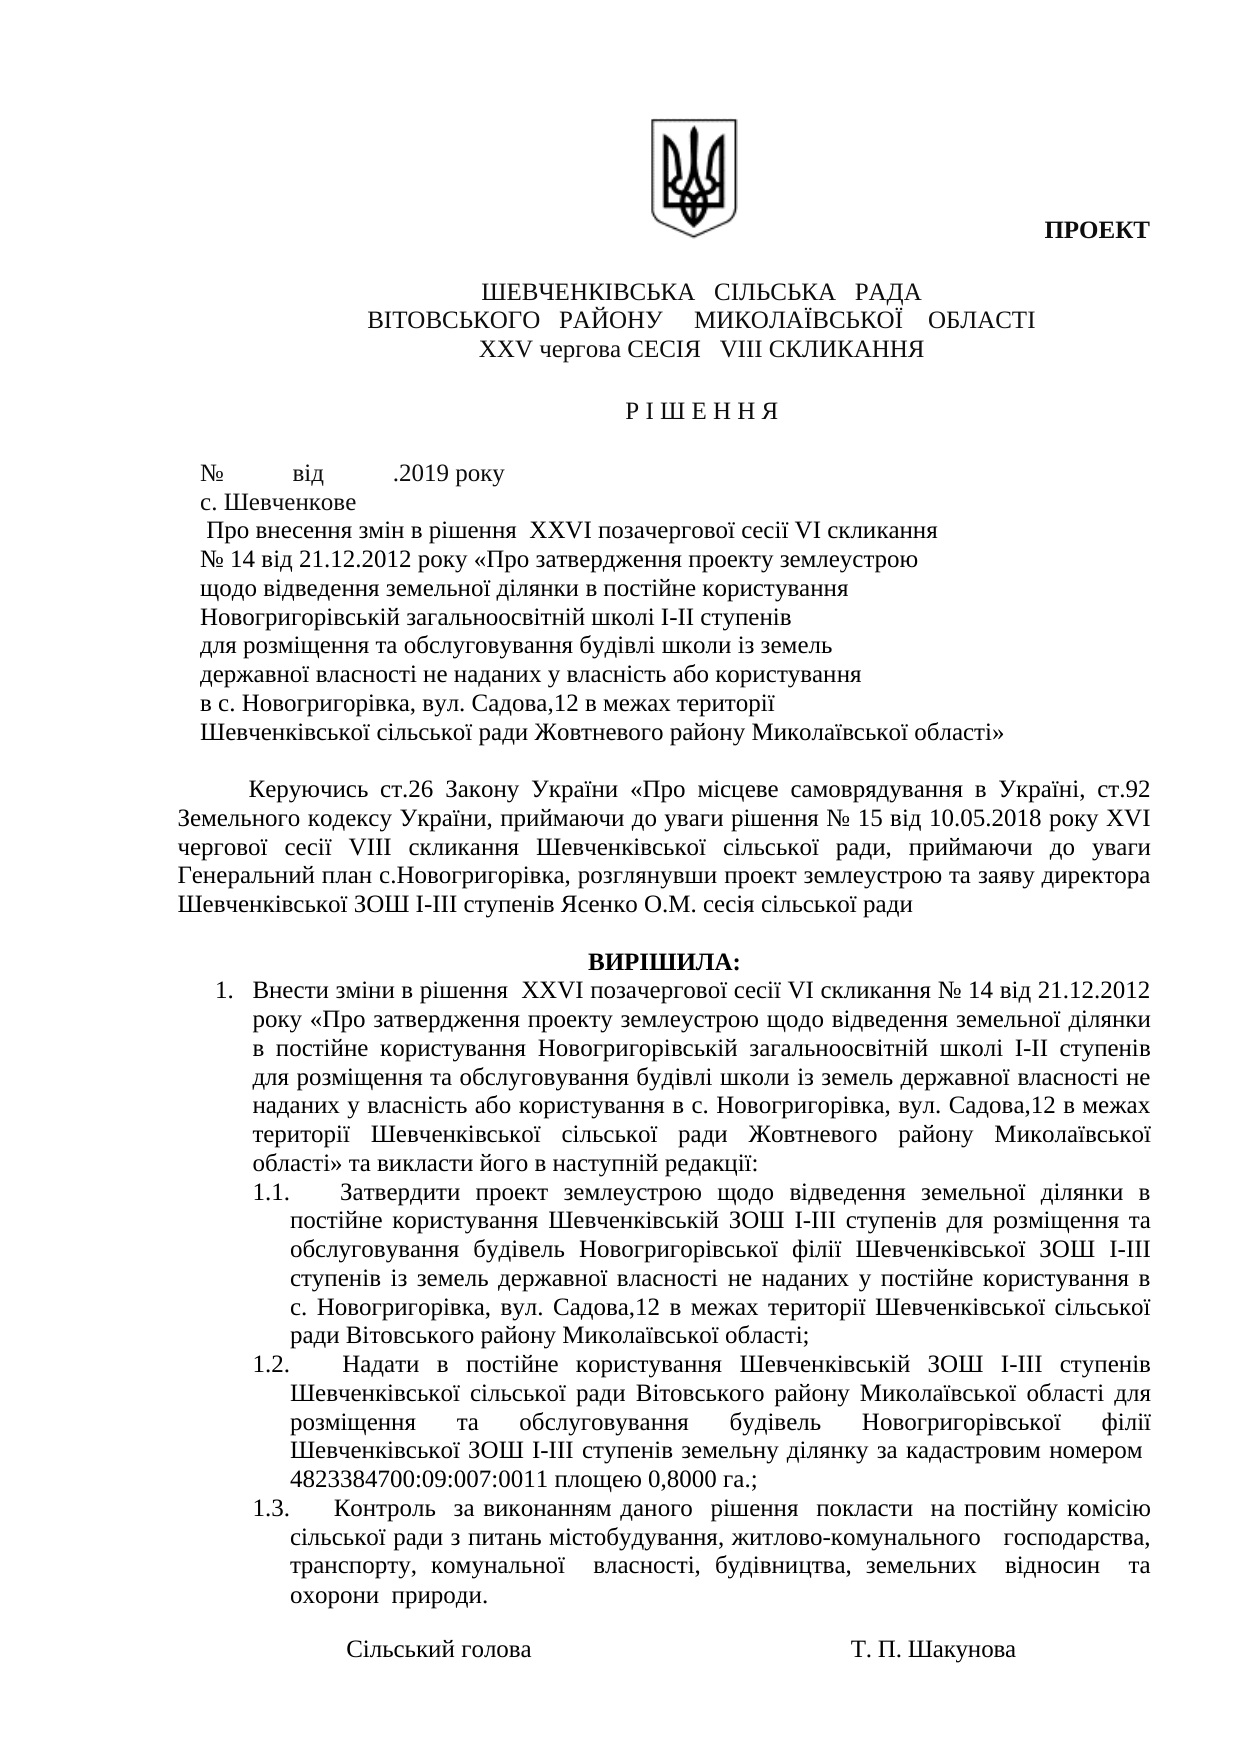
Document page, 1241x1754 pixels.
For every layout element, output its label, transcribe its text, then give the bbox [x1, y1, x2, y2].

text Сільський голова Т. П. Шакунова [215, 1634, 1167, 1662]
text Р І Ш Е Н Н Я [236, 396, 1167, 425]
list Внести зміни в рішення ХХVІ позачергової сесії VІ скликання № 14 від 21.12.2012 року «Про затвердження проекту землеустрою щодо відведення земельної ділянки в постійне користування Новогригорівській загальноосвітній школі І-ІІ ступенів для розміщення та обслуговування будівлі школи із земель державної власності не наданих у власність або користування в с. Новогригорівка, вул. Садова,12 в межах території Шевченківської сільської ради Жовтневого району Миколаївської області» та викласти його в наступній редакції: [215, 975, 1152, 1177]
list для розміщення та обслуговування будівлі школи із земель [200, 630, 1167, 659]
list Затвердити проект землеустрою щодо відведення земельної ділянки в постійне користування Шевченківській ЗОШ І-ІІІ ступенів для розміщення та обслуговування будівель Новогригорівської філії Шевченківської ЗОШ І-ІІІ ступенів із земель державної власності не наданих у постійне користування в с. Новогригорівка, вул. Садова,12 в межах території Шевченківської сільської ради Вітовського району Миколаївської області; [252, 1177, 1152, 1349]
list № 14 від 21.12.2012 року «Про затвердження проекту землеустрою [200, 544, 1167, 573]
text ПРОЕКТ [177, 118, 1167, 244]
picture [650, 118, 738, 239]
list Новогригорівській загальноосвітній школі І-ІІ ступенів [200, 602, 1167, 630]
list Контроль за виконанням даного рішення покласти на постійну комісію сільської ради з питань містобудування, житлово-комунального господарства, транспорту, комунальної власності, будівництва, земельних відносин та охорони природи. [252, 1493, 1152, 1610]
text Керуючись ст.26 Закону України «Про місцеве самоврядування в Україні, ст.92 Земельного кодексу України, приймаючи до уваги рішення № 15 від 10.05.2018 року ХVІ чергової сесії VIII скликання Шевченківської сільської ради, приймаючи до уваги Генеральний план с.Новогригорівка, розглянувши проект землеустрою та заяву директора Шевченківської ЗОШ І-ІІІ ступенів Ясенко О.М. сесія сільської ради [177, 774, 1152, 918]
list державної власності не наданих у власність або користування [200, 659, 1167, 688]
list щодо відведення земельної ділянки в постійне користування [200, 573, 1167, 602]
list Шевченківської сільської ради Жовтневого району Миколаївської області» [200, 717, 1167, 745]
list Надати в постійне користування Шевченківській ЗОШ І-ІІІ ступенів Шевченківської сільської ради Вітовського району Миколаївської області для розміщення та обслуговування будівель Новогригорівської філії Шевченківської ЗОШ І-ІІІ ступенів земельну ділянку за кадастровим номером 4823384700:09:007:0011 площею 0,8000 га.; [252, 1349, 1152, 1493]
list в с. Новогригорівка, вул. Садова,12 в межах території [200, 688, 1167, 717]
list № від .2019 року [200, 458, 1167, 487]
list Про внесення змін в рішення ХХVІ позачергової сесії VІ скликання [200, 515, 1167, 544]
text ВИРІШИЛА: [177, 947, 1152, 975]
list с. Шевченкове [200, 487, 1167, 515]
text ШЕВЧЕНКІВСЬКА СІЛЬСЬКА РАДА ВІТОВСЬКОГО РАЙОНУ МИКОЛАЇВСЬКОЇ ОБЛАСТІ ХХV чергова СЕСІЯ VІІІ СКЛИКАННЯ [236, 277, 1167, 363]
